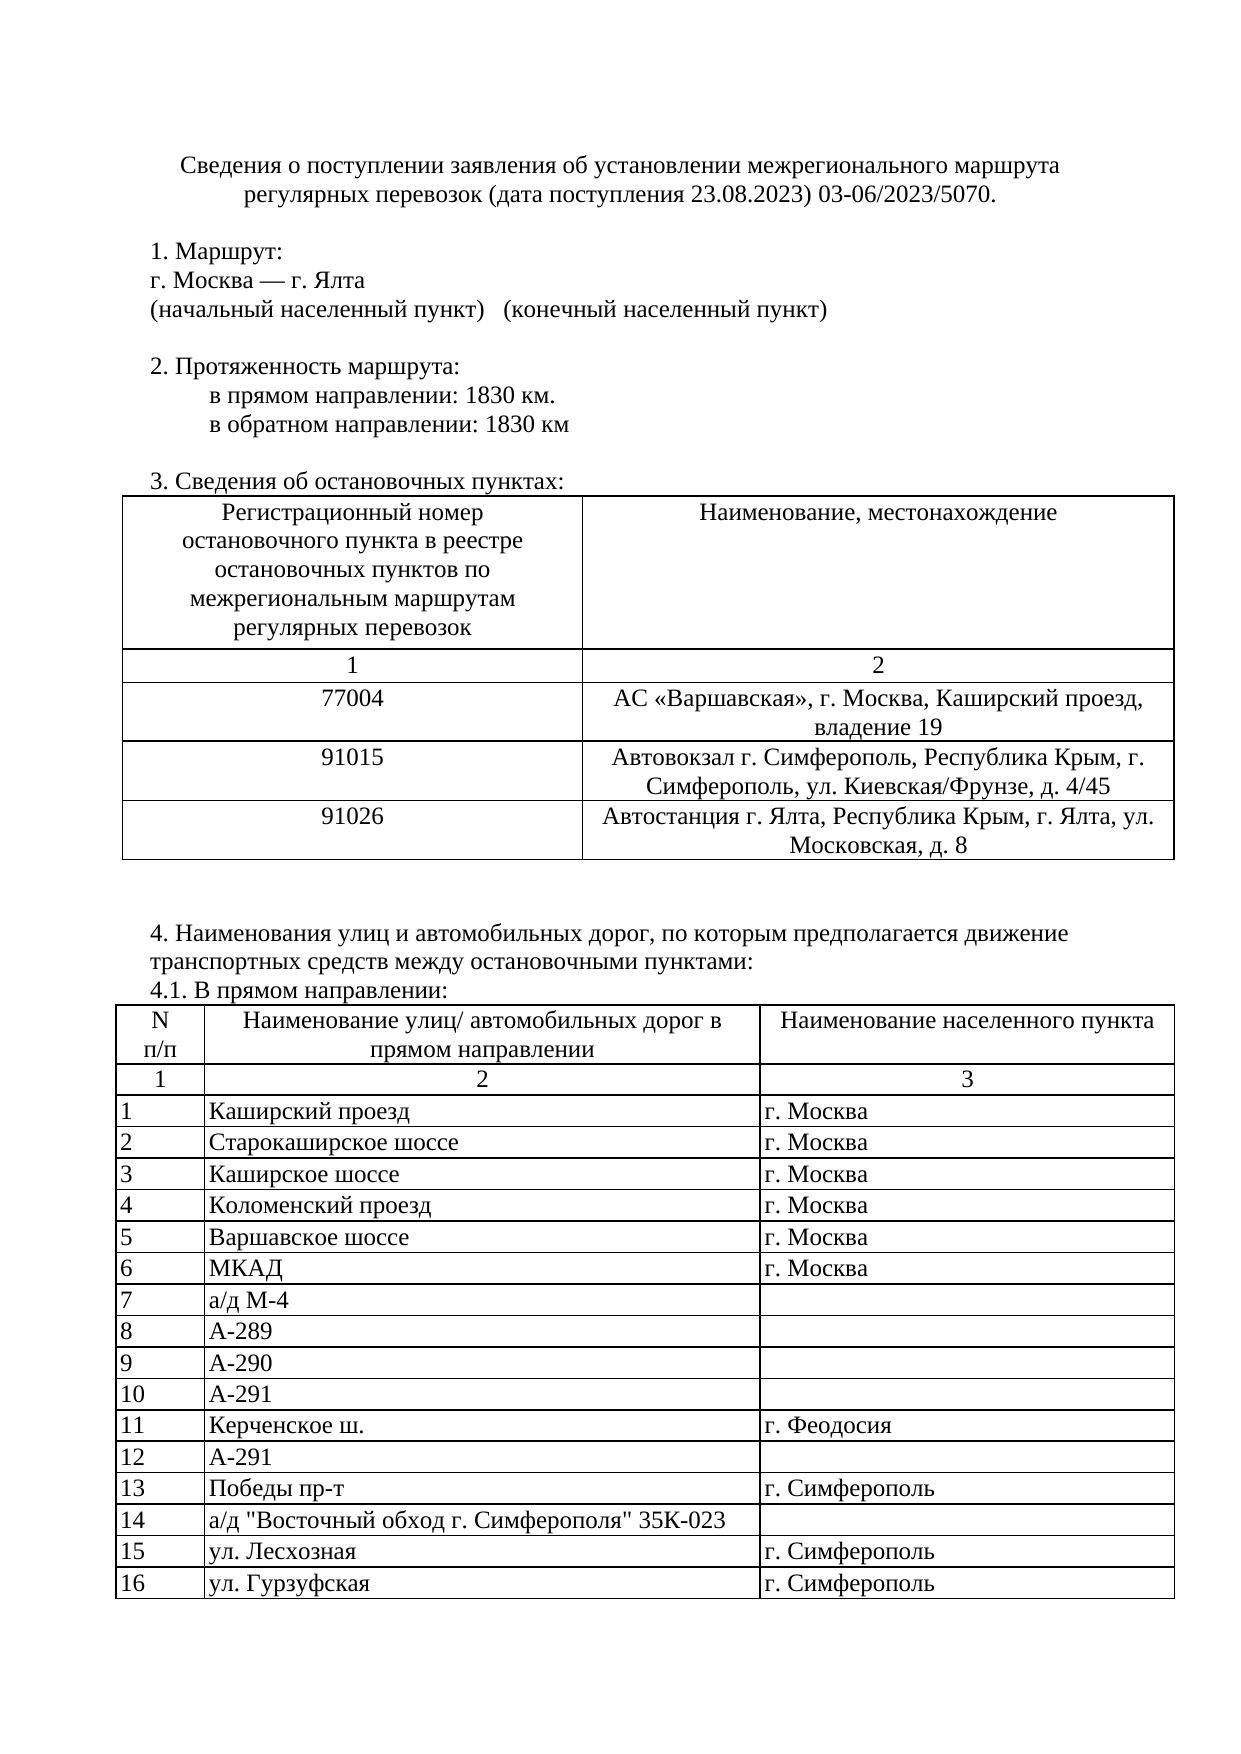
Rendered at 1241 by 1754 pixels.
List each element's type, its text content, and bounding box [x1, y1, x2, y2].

table_cell 8 [117, 1316, 204, 1346]
table_cell [761, 1316, 1174, 1346]
table_cell АС «Варшавская», г. Москва, Каширский проезд, владение 19 [583, 683, 1173, 740]
table_cell 1 [117, 1065, 204, 1094]
table_cell г. Симферополь [761, 1473, 1174, 1503]
text в прямом направлении: 1830 км. [150, 380, 1090, 409]
table_cell г. Симферополь [761, 1536, 1174, 1566]
table_cell Автостанция г. Ялта, Республика Крым, г. Ялта, ул. Московская, д. 8 [583, 801, 1173, 858]
table_cell Каширский проезд [205, 1096, 759, 1126]
table_header Наименование населенного пункта [761, 1006, 1174, 1063]
text 1. Маршрут: [150, 236, 1090, 265]
table_cell 16 [117, 1568, 204, 1598]
text 4.1. В прямом направлении: [150, 975, 1090, 1004]
table_cell г. Москва [761, 1190, 1174, 1220]
table_cell Каширское шоссе [205, 1159, 759, 1189]
table_cell 1 [117, 1096, 204, 1126]
text (начальный населенный пункт) (конечный населенный пункт) [150, 294, 1090, 322]
table_cell [761, 1379, 1174, 1409]
table_cell 10 [117, 1379, 204, 1409]
table_cell 13 [117, 1473, 204, 1503]
table_cell [761, 1348, 1174, 1377]
table_cell 11 [117, 1411, 204, 1440]
table_cell 3 [117, 1159, 204, 1189]
table_cell 7 [117, 1285, 204, 1314]
table_cell Варшавское шоссе [205, 1222, 759, 1252]
table_cell 77004 [123, 683, 582, 740]
table_cell г. Москва [761, 1222, 1174, 1252]
table_cell г. Москва [761, 1159, 1174, 1189]
table_cell 3 [761, 1065, 1174, 1094]
table_cell А-289 [205, 1316, 759, 1346]
table_cell [761, 1505, 1174, 1535]
table_cell [761, 1285, 1174, 1314]
table_cell 14 [117, 1505, 204, 1535]
table_cell 15 [117, 1536, 204, 1566]
table_cell 6 [117, 1253, 204, 1283]
table_cell г. Москва [761, 1253, 1174, 1283]
text 3. Сведения об остановочных пунктах: [150, 466, 1090, 495]
table_cell 9 [117, 1348, 204, 1377]
table_cell а/д М-4 [205, 1285, 759, 1314]
table_cell г. Москва [761, 1096, 1174, 1126]
table_cell МКАД [205, 1253, 759, 1283]
table_header N п/п [117, 1006, 204, 1063]
table_cell г. Симферополь [761, 1568, 1174, 1598]
table_cell А-291 [205, 1379, 759, 1409]
table_cell Коломенский проезд [205, 1190, 759, 1220]
table_header Наименование, местонахождение [583, 497, 1173, 648]
table_cell Автовокзал г. Симферополь, Республика Крым, г. Симферополь, ул. Киевская/Фрунзе, д. 4/45 [583, 742, 1173, 799]
table_cell 12 [117, 1442, 204, 1472]
table_cell 2 [205, 1065, 759, 1094]
text в обратном направлении: 1830 км [150, 409, 1090, 437]
text г. Москва — г. Ялта [150, 265, 1090, 294]
table_cell А-291 [205, 1442, 759, 1472]
text Сведения о поступлении заявления об установлении межрегионального маршрута регулярных перевозок (дата поступления 23.08.2023) 03-06/2023/5070. [150, 150, 1090, 207]
table_cell 4 [117, 1190, 204, 1220]
table_header Регистрационный номер остановочного пункта в реестре остановочных пунктов по межрегиональным маршрутам регулярных перевозок [123, 497, 582, 648]
table_cell г. Феодосия [761, 1411, 1174, 1440]
table_cell 91015 [123, 742, 582, 799]
table_cell 1 [123, 650, 582, 681]
text 2. Протяженность маршрута: [150, 351, 1090, 380]
table_cell Старокаширское шоссе [205, 1127, 759, 1157]
table_cell г. Москва [761, 1127, 1174, 1157]
table_header Наименование улиц/ автомобильных дорог в прямом направлении [205, 1006, 759, 1063]
table_cell Победы пр-т [205, 1473, 759, 1503]
table_cell ул. Гурзуфская [205, 1568, 759, 1598]
table_cell ул. Лесхозная [205, 1536, 759, 1566]
table_cell 91026 [123, 801, 582, 858]
table_cell а/д "Восточный обход г. Симферополя" 35К-023 [205, 1505, 759, 1535]
table_cell 5 [117, 1222, 204, 1252]
table_cell Керченское ш. [205, 1411, 759, 1440]
table_cell 2 [117, 1127, 204, 1157]
table_cell 2 [583, 650, 1173, 681]
table_cell [761, 1442, 1174, 1472]
text 4. Наименования улиц и автомобильных дорог, по которым предполагается движение транспортных средств между остановочными пунктами: [150, 918, 1090, 975]
table_cell А-290 [205, 1348, 759, 1377]
